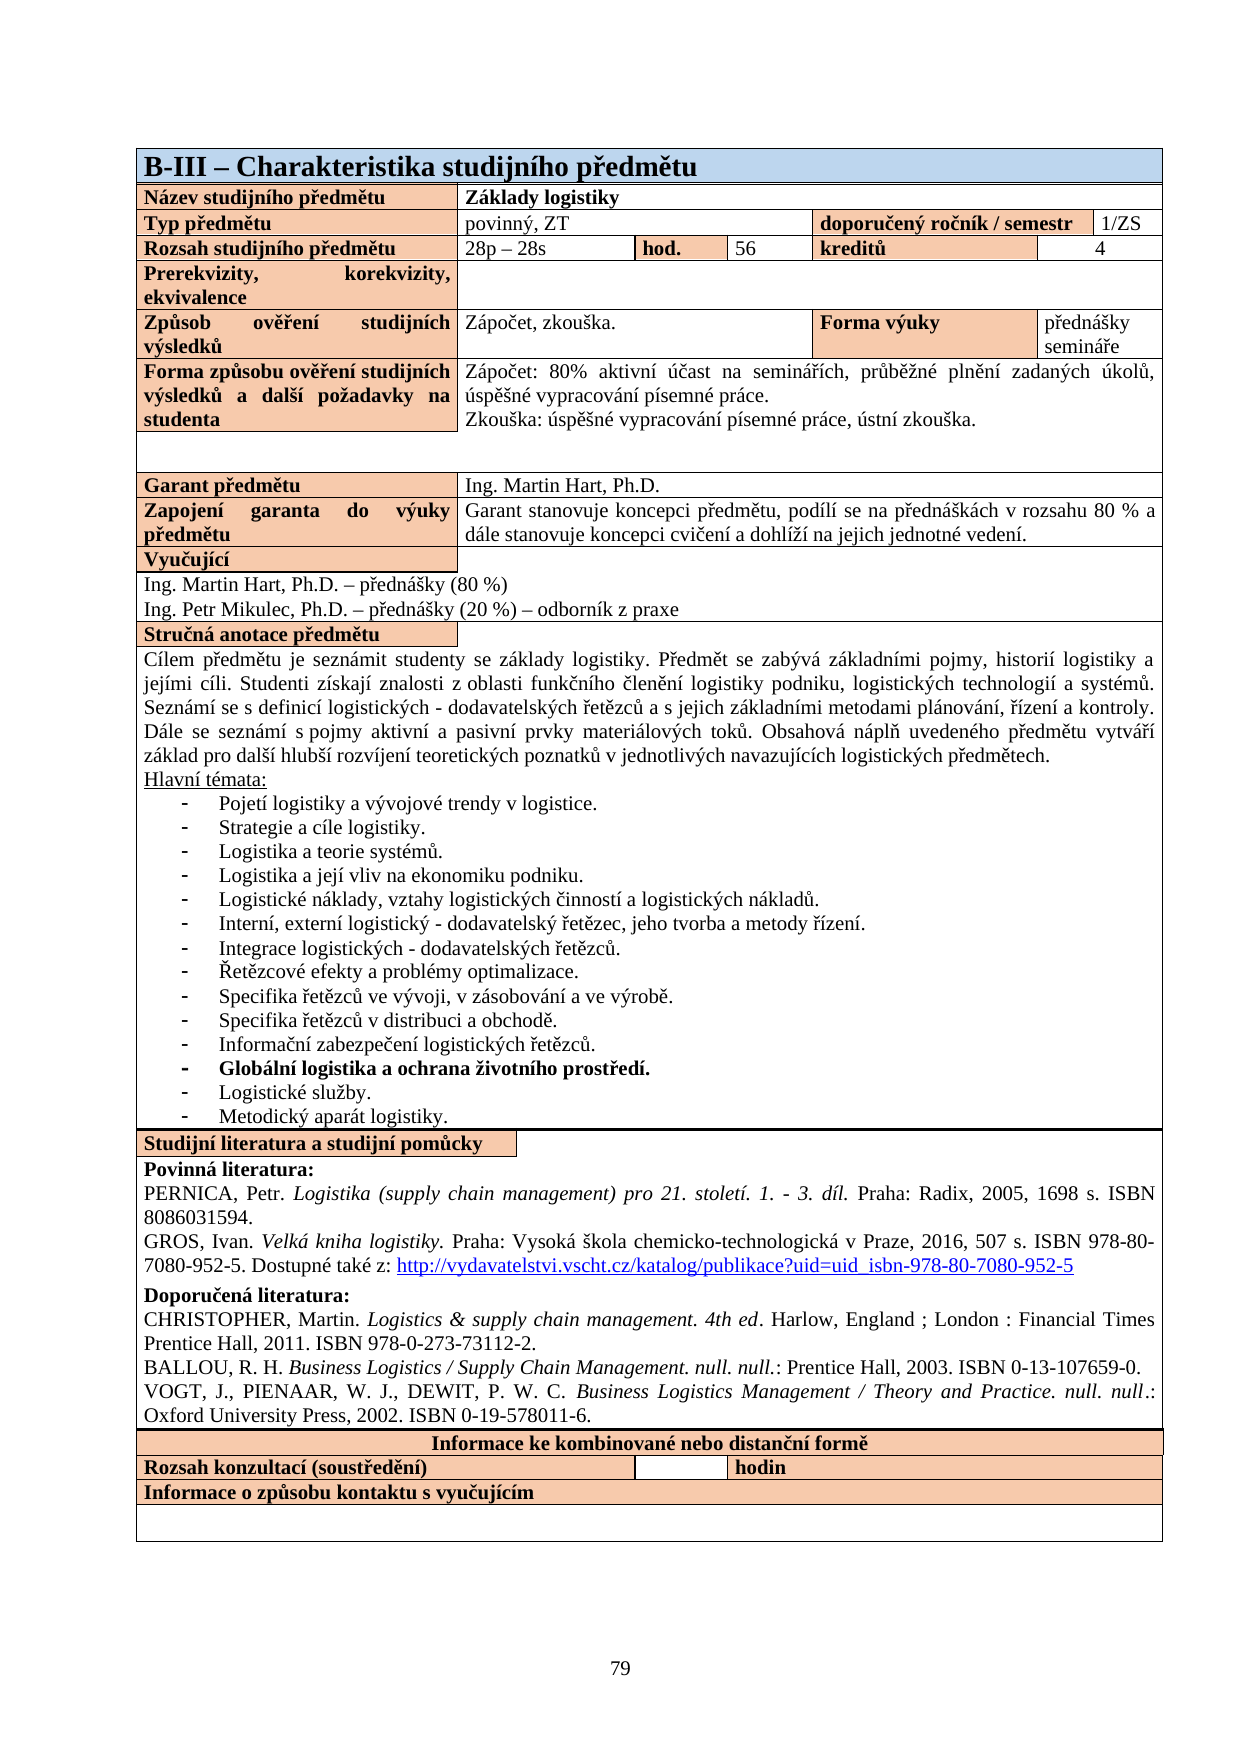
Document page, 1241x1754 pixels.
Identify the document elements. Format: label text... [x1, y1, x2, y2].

table_cell Název studijního předmětu [137, 185, 457, 209]
table_cell Garant předmětu [137, 473, 457, 497]
table_cell Rozsah studijního předmětu [137, 236, 457, 259]
table_cell [517, 1131, 1162, 1156]
table_cell Rozsah konzultací (soustředění) [137, 1456, 634, 1479]
table_cell Forma výuky [813, 310, 1037, 358]
table_cell Forma způsobu ověření studijních výsledků a další požadavky na studenta [137, 359, 457, 431]
table_cell 1/ZS [1094, 210, 1162, 234]
table_cell [458, 547, 1162, 571]
table_cell Prerekvizity, korekvizity, ekvivalence [137, 261, 457, 309]
table_cell Zapojení garanta do výuky předmětu [137, 498, 457, 546]
table_cell 4 [1038, 236, 1162, 259]
table_cell 28p – 28s [458, 236, 634, 259]
table_cell Zápočet: 80% aktivní účast na seminářích, průběžné plnění zadaných úkolů, úspěšné vypracování písemné práce. Zkouška: úspěšné vypracování písemné práce, ústní zkouška. [458, 359, 1162, 431]
table_cell Garant stanovuje koncepci předmětu, podílí se na přednáškách v rozsahu 80 % a dále stanovuje koncepci cvičení a dohlíží na jejich jednotné vedení. [458, 498, 1162, 546]
table_cell [458, 261, 1162, 309]
table_cell Zápočet, zkouška. [458, 310, 812, 358]
table_header B-III – Charakteristika studijního předmětu [137, 149, 1162, 182]
table_cell povinný, ZT [458, 210, 812, 234]
table_cell [137, 1505, 1162, 1541]
table_cell Informace o způsobu kontaktu s vyučujícím [137, 1480, 1162, 1504]
table_cell [458, 622, 1162, 646]
table_cell Vyučující [137, 547, 457, 571]
table_cell [636, 1456, 727, 1479]
table_cell Informace ke kombinované nebo distanční formě [137, 1431, 1163, 1455]
table_cell Ing. Martin Hart, Ph.D. – přednášky (80 %) Ing. Petr Mikulec, Ph.D. – přednášky (20 %) – odborník z praxe [137, 571, 1162, 621]
table_cell Cílem předmětu je seznámit studenty se základy logistiky. Předmět se zabývá základními pojmy, historií logistiky a jejími cíli. Studenti získají znalosti z oblasti funkčního členění logistiky podniku, logistických technologií a systémů. Seznámí se s definicí logistických - dodavatelských řetězců a s jejich základními metodami plánování, řízení a kontroly. Dále se seznámí s pojmy aktivní a pasivní prvky materiálových toků. Obsahová náplň uvedeného předmětu vytváří základ pro další hlubší rozvíjení teoretických poznatků v jednotlivých navazujících logistických předmětech. Hlavní témata: Pojetí logistiky a vývojové trendy v logistice. Strategie a cíle logistiky. Logistika a teorie systémů. Logistika a její vliv na ekonomiku podniku. Logistické náklady, vztahy logistických činností a logistických nákladů. Interní, externí logistický - dodavatelský řetězec, jeho tvorba a metody řízení. Integrace logistických - dodavatelských řetězců. Řetězcové efekty a problémy optimalizace. Specifika řetězců ve vývoji, v zásobování a ve výrobě. Specifika řetězců v distribuci a obchodě. Informační zabezpečení logistických řetězců. Globální logistika a ochrana životního prostředí. Logistické služby. Metodický aparát logistiky. [137, 646, 1162, 1128]
table_cell 56 [728, 236, 812, 259]
table_cell doporučený ročník / semestr [813, 210, 1093, 234]
table_cell Typ předmětu [137, 210, 457, 234]
table_cell přednášky semináře [1038, 310, 1162, 358]
table_cell [137, 431, 1162, 472]
table_cell Stručná anotace předmětu [137, 622, 457, 646]
table_cell Povinná literatura: PERNICA, Petr. Logistika (supply chain management) pro 21. století. 1. - 3. díl. Praha: Radix, 2005, 1698 s. ISBN 8086031594. GROS, Ivan. Velká kniha logistiky. Praha: Vysoká škola chemicko-technologická v Praze, 2016, 507 s. ISBN 978-80-7080-952-5. Dostupné také z: http://vydavatelstvi.vscht.cz/katalog/publikace?uid=uid_isbn-978-80-7080-952-5 Doporučená literatura: CHRISTOPHER, Martin. Logistics & supply chain management. 4th ed. Harlow, England ; London : Financial Times Prentice Hall, 2011. ISBN 978-0-273-73112-2. BALLOU, R. H. Business Logistics / Supply Chain Management. null. null.: Prentice Hall, 2003. ISBN 0-13-107659-0. VOGT, J., PIENAAR, W. J., DEWIT, P. W. C. Business Logistics Management / Theory and Practice. null. null.: Oxford University Press, 2002. ISBN 0-19-578011-6. [137, 1156, 1162, 1427]
table_cell Studijní literatura a studijní pomůcky [137, 1131, 516, 1156]
table_cell Způsob ověření studijních výsledků [137, 310, 457, 358]
table_cell hod. [636, 236, 727, 259]
table_cell Základy logistiky [458, 185, 1162, 209]
table_cell hodin [728, 1456, 1162, 1479]
table_cell Ing. Martin Hart, Ph.D. [458, 473, 1162, 497]
table_cell kreditů [813, 236, 1037, 259]
